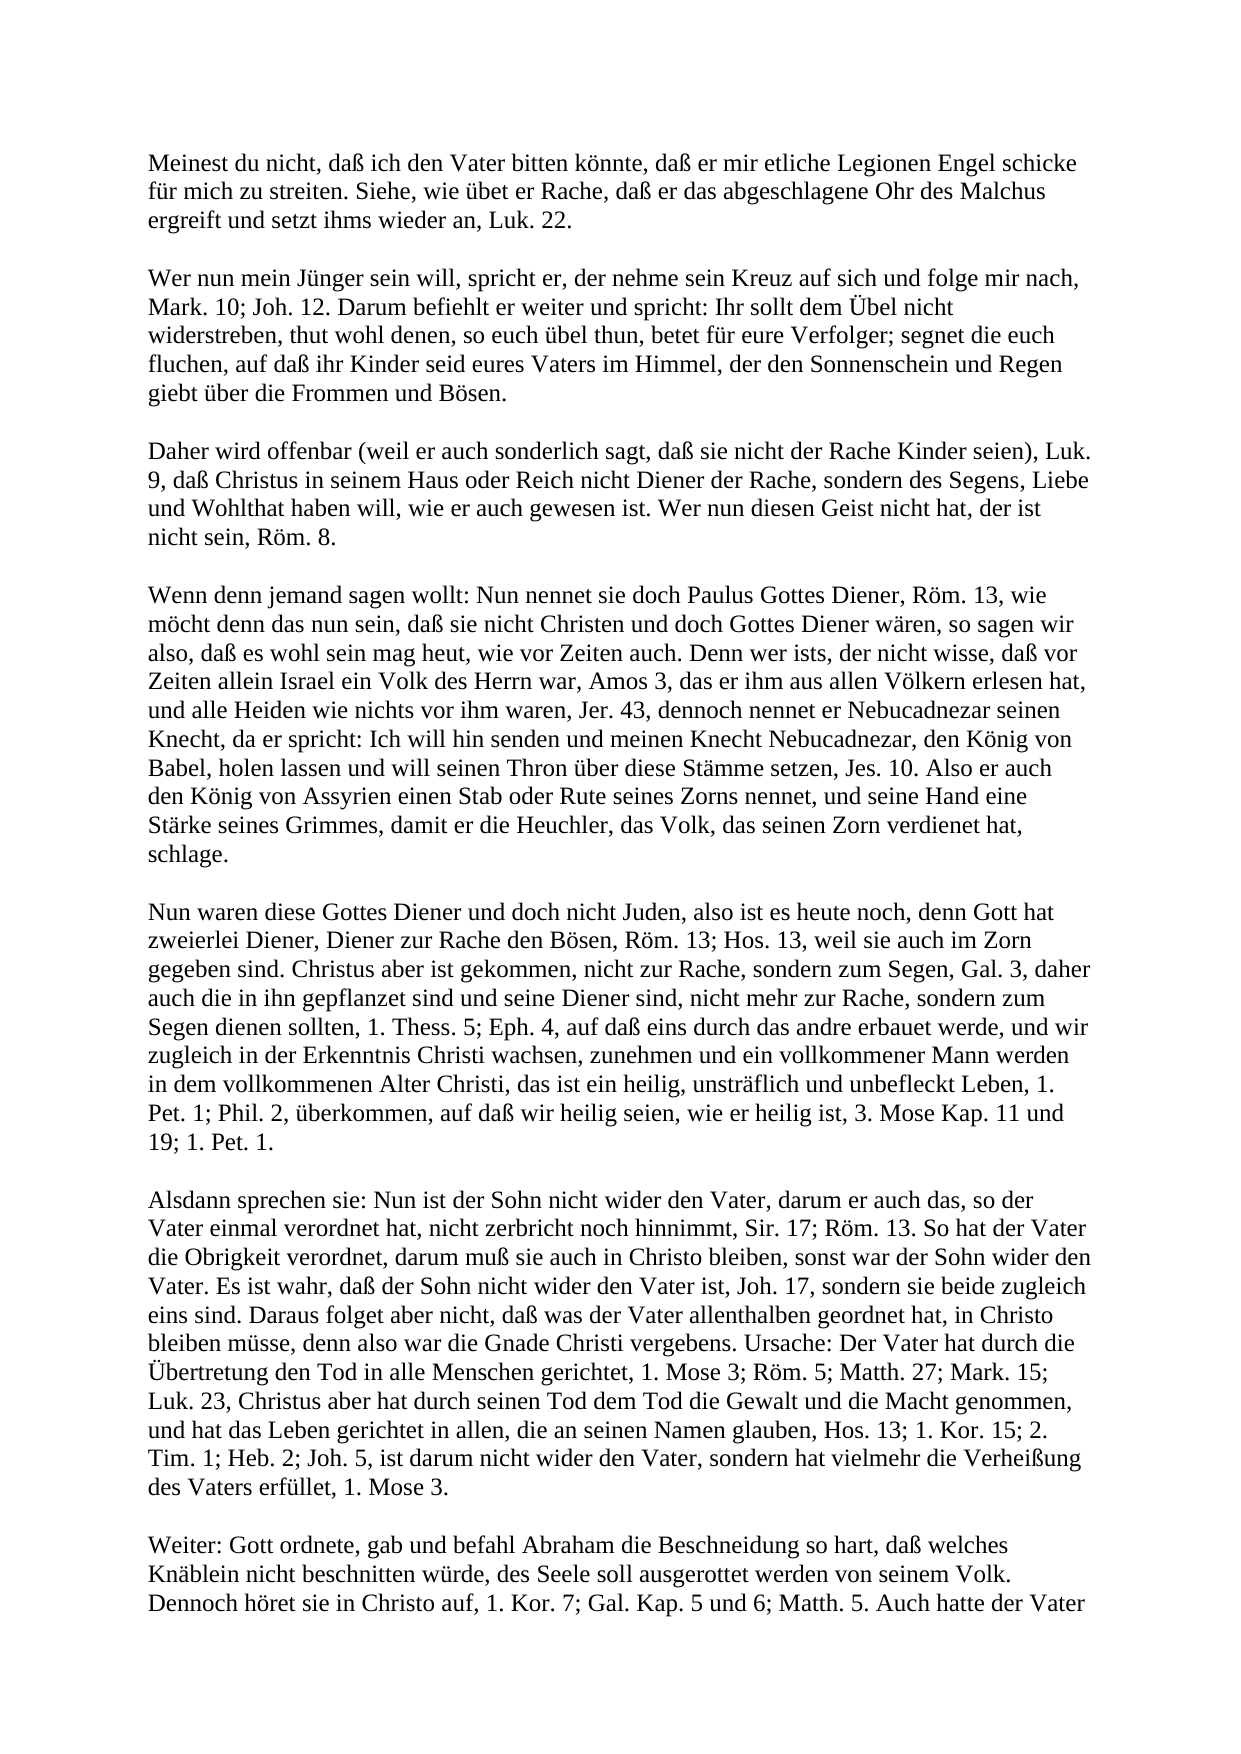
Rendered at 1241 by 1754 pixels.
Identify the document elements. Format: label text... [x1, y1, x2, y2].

text Alsdann sprechen sie: Nun ist der Sohn nicht wider den Vater, darum er auch das, so der Vater einmal verordnet hat, nicht zerbricht noch hinnimmt, Sir. 17; Röm. 13. So hat der Vater die Obrigkeit verordnet, darum muß sie auch in Christo bleiben, sonst war der Sohn wider den Vater. Es ist wahr, daß der Sohn nicht wider den Vater ist, Joh. 17, sondern sie beide zugleich eins sind. Daraus folget aber nicht, daß was der Vater allenthalben geordnet hat, in Christo bleiben müsse, denn also war die Gnade Christi vergebens. Ursache: Der Vater hat durch die Übertretung den Tod in alle Menschen gerichtet, 1. Mose 3; Röm. 5; Matth. 27; Mark. 15; Luk. 23, Christus aber hat durch seinen Tod dem Tod die Gewalt und die Macht genommen, und hat das Leben gerichtet in allen, die an seinen Namen glauben, Hos. 13; 1. Kor. 15; 2. Tim. 1; Heb. 2; Joh. 5, ist darum nicht wider den Vater, sondern hat vielmehr die Verheißung des Vaters erfüllet, 1. Mose 3. [148, 1185, 1093, 1501]
text Daher wird offenbar (weil er auch sonderlich sagt, daß sie nicht der Rache Kinder seien), Luk. 9, daß Christus in seinem Haus oder Reich nicht Diener der Rache, sondern des Segens, Liebe und Wohlthat haben will, wie er auch gewesen ist. Wer nun diesen Geist nicht hat, der ist nicht sein, Röm. 8. [148, 436, 1093, 551]
text Wenn denn jemand sagen wollt: Nun nennet sie doch Paulus Gottes Diener, Röm. 13, wie möcht denn das nun sein, daß sie nicht Christen und doch Gottes Diener wären, so sagen wir also, daß es wohl sein mag heut, wie vor Zeiten auch. Denn wer ists, der nicht wisse, daß vor Zeiten allein Israel ein Volk des Herrn war, Amos 3, das er ihm aus allen Völkern erlesen hat, und alle Heiden wie nichts vor ihm waren, Jer. 43, dennoch nennet er Nebucadnezar seinen Knecht, da er spricht: Ich will hin senden und meinen Knecht Nebucadnezar, den König von Babel, holen lassen und will seinen Thron über diese Stämme setzen, Jes. 10. Also er auch den König von Assyrien einen Stab oder Rute seines Zorns nennet, und seine Hand eine Stärke seines Grimmes, damit er die Heuchler, das Volk, das seinen Zorn verdienet hat, schlage. [148, 580, 1093, 868]
text Nun waren diese Gottes Diener und doch nicht Juden, also ist es heute noch, denn Gott hat zweierlei Diener, Diener zur Rache den Bösen, Röm. 13; Hos. 13, weil sie auch im Zorn gegeben sind. Christus aber ist gekommen, nicht zur Rache, sondern zum Segen, Gal. 3, daher auch die in ihn gepflanzet sind und seine Diener sind, nicht mehr zur Rache, sondern zum Segen dienen sollten, 1. Thess. 5; Eph. 4, auf daß eins durch das andre erbauet werde, und wir zugleich in der Erkenntnis Christi wachsen, zunehmen und ein vollkommener Mann werden in dem vollkommenen Alter Christi, das ist ein heilig, unsträflich und unbefleckt Leben, 1. Pet. 1; Phil. 2, überkommen, auf daß wir heilig seien, wie er heilig ist, 3. Mose Kap. 11 und 19; 1. Pet. 1. [148, 897, 1093, 1156]
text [148, 1530, 1093, 1616]
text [148, 148, 1093, 234]
text Wer nun mein Jünger sein will, spricht er, der nehme sein Kreuz auf sich und folge mir nach, Mark. 10; Joh. 12. Darum befiehlt er weiter und spricht: Ihr sollt dem Übel nicht widerstreben, thut wohl denen, so euch übel thun, betet für eure Verfolger; segnet die euch fluchen, auf daß ihr Kinder seid eures Vaters im Himmel, der den Sonnenschein und Regen giebt über die Frommen und Bösen. [148, 263, 1093, 407]
